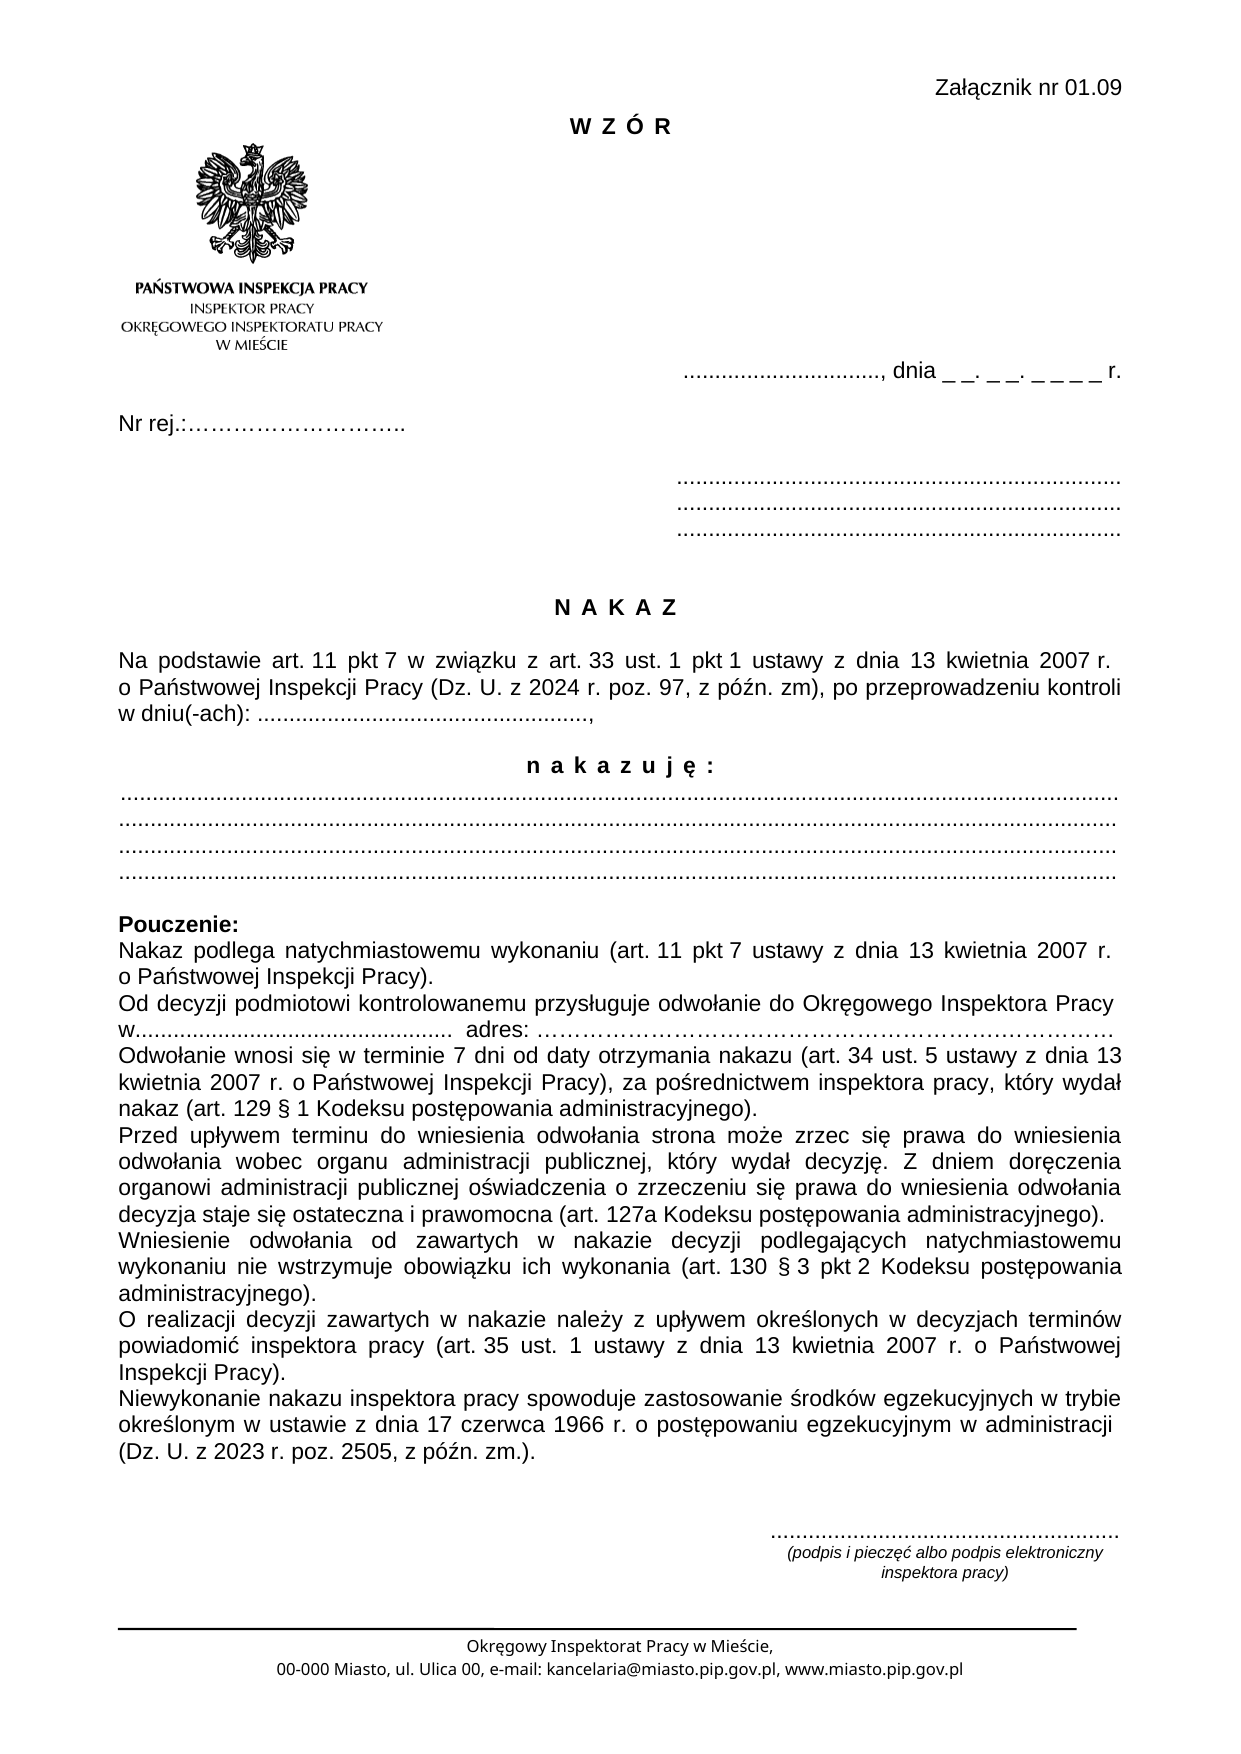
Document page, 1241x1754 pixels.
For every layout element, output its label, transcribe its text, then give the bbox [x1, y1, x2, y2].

text Nr rej.:……………………….. [118, 410, 1122, 436]
text ...................................................................... [118, 463, 1122, 489]
picture [118, 139, 386, 358]
text Od decyzji podmiotowi kontrolowanemu przysługuje odwołanie do Okręgowego Inspektora Pracy w.................................................. adres: …………………………………………………….…………… [118, 990, 1122, 1042]
text Pouczenie: [118, 911, 1122, 937]
text Wniesienie odwołania od zawartych w nakazie decyzji podlegających natychmiastowemu wykonaniu nie wstrzymuje obowiązku ich wykonania (art. 130 § 3 pkt 2 Kodeksu postępowania administracyjnego). [118, 1227, 1122, 1306]
text ....................................................... [768, 1517, 1122, 1543]
text O realizacji decyzji zawartych w nakazie należy z upływem określonych w decyzjach terminów powiadomić inspektora pracy (art. 35 ust. 1 ustawy z dnia 13 kwietnia 2007 r. o Państwowej Inspekcji Pracy). [118, 1306, 1122, 1385]
text Przed upływem terminu do wniesienia odwołania strona może zrzec się prawa do wniesienia odwołania wobec organu administracji publicznej, który wydał decyzję. Z dniem doręczenia organowi administracji publicznej oświadczenia o zrzeczeniu się prawa do wniesienia odwołania decyzja staje się ostateczna i prawomocna (art. 127a Kodeksu postępowania administracyjnego). [118, 1122, 1122, 1227]
text Odwołanie wnosi się w terminie 7 dni od daty otrzymania nakazu (art. 34 ust. 5 ustawy z dnia 13 kwietnia 2007 r. o Państwowej Inspekcji Pracy), za pośrednictwem inspektora pracy, który wydał nakaz (art. 129 § 1 Kodeksu postępowania administracyjnego). [118, 1042, 1122, 1122]
text Nakaz podlega natychmiastowemu wykonaniu (art. 11 pkt 7 ustawy z dnia 13 kwietnia 2007 r. o Państwowej Inspekcji Pracy). [118, 937, 1122, 990]
text ............................................................................................................................................................. [118, 779, 1122, 805]
text nakazuję: [118, 752, 1122, 779]
text Na podstawie art. 11 pkt 7 w związku z art. 33 ust. 1 pkt 1 ustawy z dnia 13 kwietnia 2007 r. o Państwowej Inspekcji Pracy (Dz. U. z 2024 r. poz. 97, z późn. zm), po przeprowadzeniu kontroli w dniu(-ach): ...................................................., [118, 647, 1122, 726]
text Niewykonanie nakazu inspektora pracy spowoduje zastosowanie środków egzekucyjnych w trybie określonym w ustawie z dnia 17 czerwca 1966 r. o postępowaniu egzekucyjnym w administracji (Dz. U. z 2023 r. poz. 2505, z późn. zm.). [118, 1385, 1122, 1464]
text ...................................................................... [118, 489, 1122, 515]
text (podpis i pieczęć albo podpis elektroniczny inspektora pracy) [768, 1543, 1122, 1582]
text ...................................................................... [118, 515, 1122, 542]
text NAKAZ [118, 594, 1122, 621]
text ....................................................................................................................................................................................................................................................................................................................................................................................................................................................................................... [118, 805, 1122, 884]
text ..............................., dnia _ _. _ _. _ _ _ _ r. [118, 357, 1122, 383]
